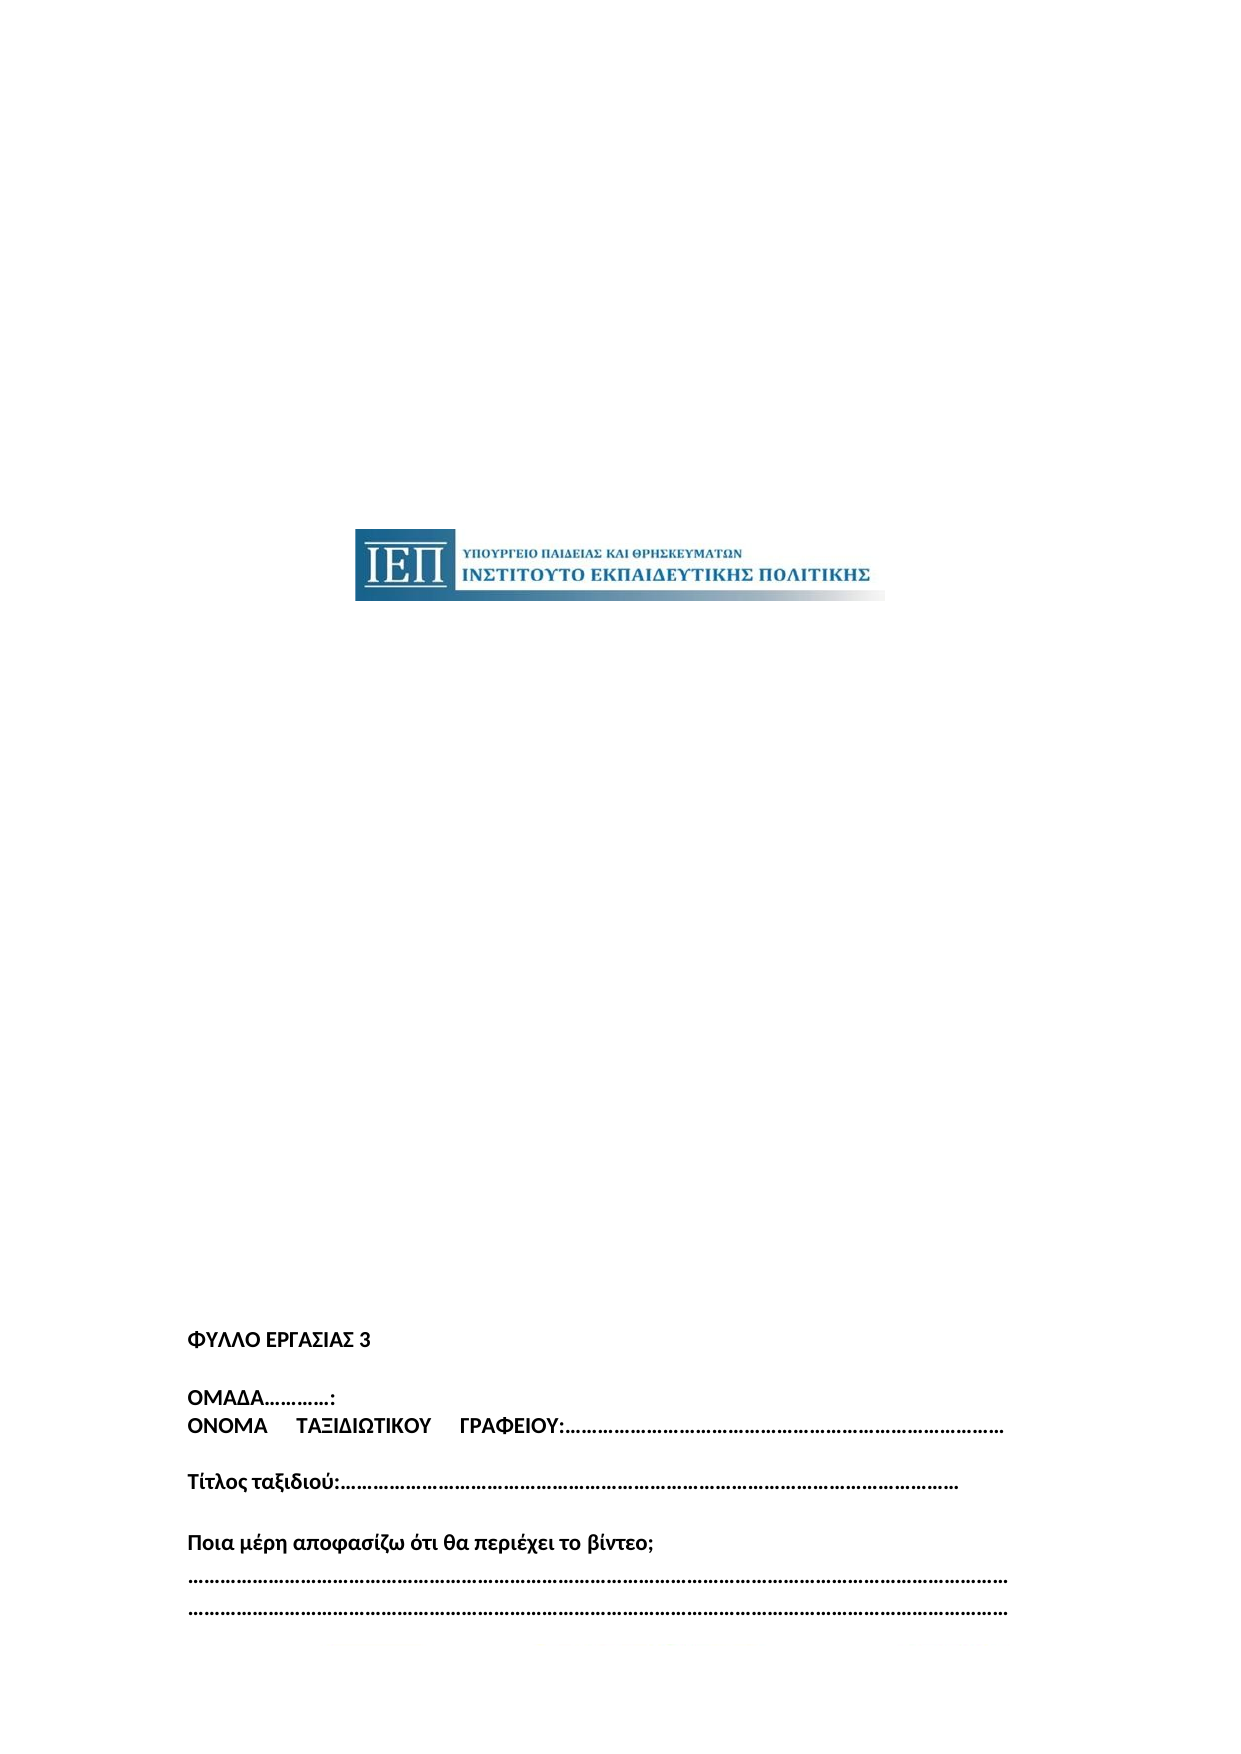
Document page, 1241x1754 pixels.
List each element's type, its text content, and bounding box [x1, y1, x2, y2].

text Ποια μέρη αποφασίζω ότι θα περιέχει το βίντεο; [187, 1528, 1148, 1556]
text ΟΜΑΔΑ…………: [187, 1383, 1148, 1411]
text ……………………………………………………………………………………………………………………………………… [187, 1561, 1148, 1589]
text ΦΥΛΛΟ ΕΡΓΑΣΙΑΣ 3 [187, 1325, 1148, 1353]
picture [355, 529, 885, 601]
text ΟΝΟΜΑ ΤΑΞΙΔΙΩΤΙΚΟΥ ΓΡΑΦΕΙΟΥ:……………………………………………………………………… Τίτλος ταξιδιού:…………………………………………………………………………………………………… [187, 1411, 1005, 1496]
text ……………………………………………………………………………………………………………………………………… [187, 1593, 1148, 1621]
